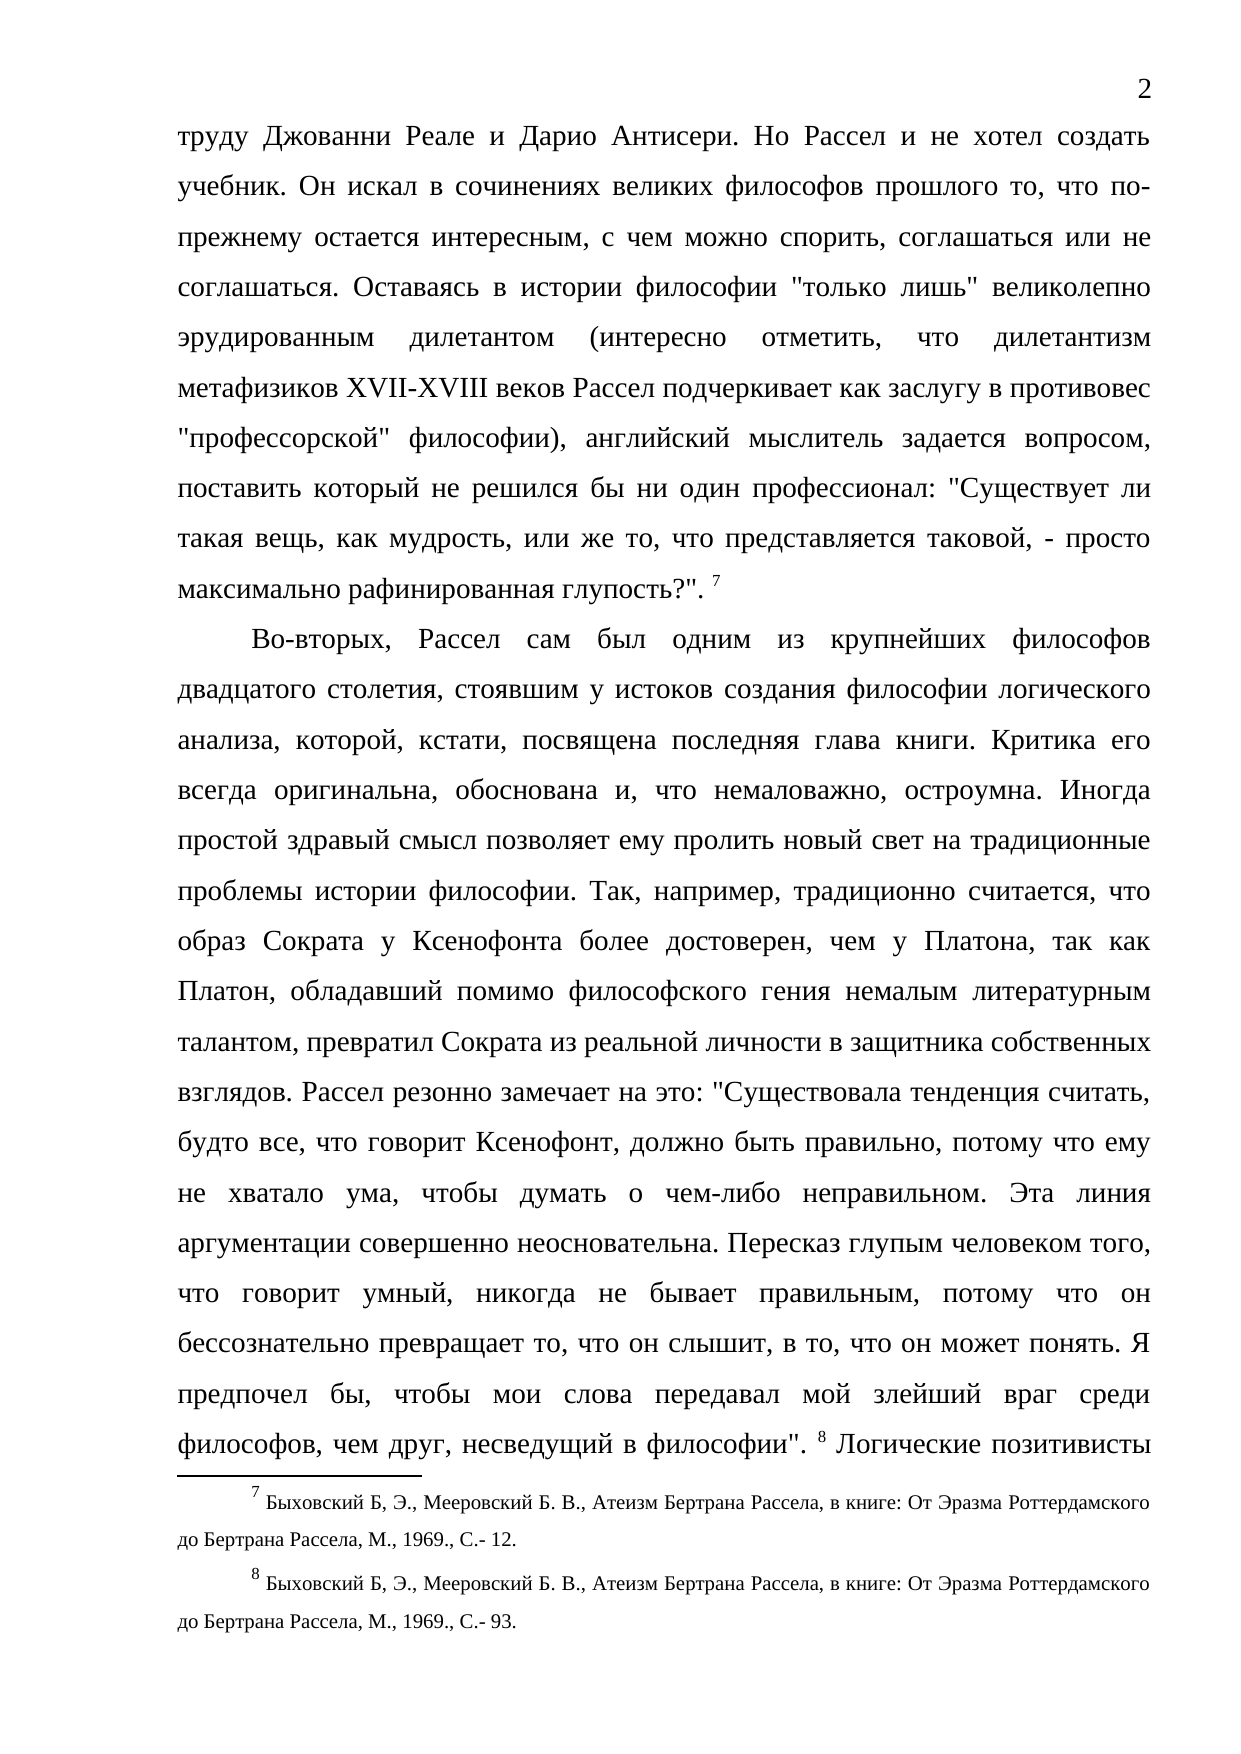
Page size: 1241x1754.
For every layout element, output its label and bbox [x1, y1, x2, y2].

text [177, 118, 1152, 604]
text [177, 621, 1152, 1460]
